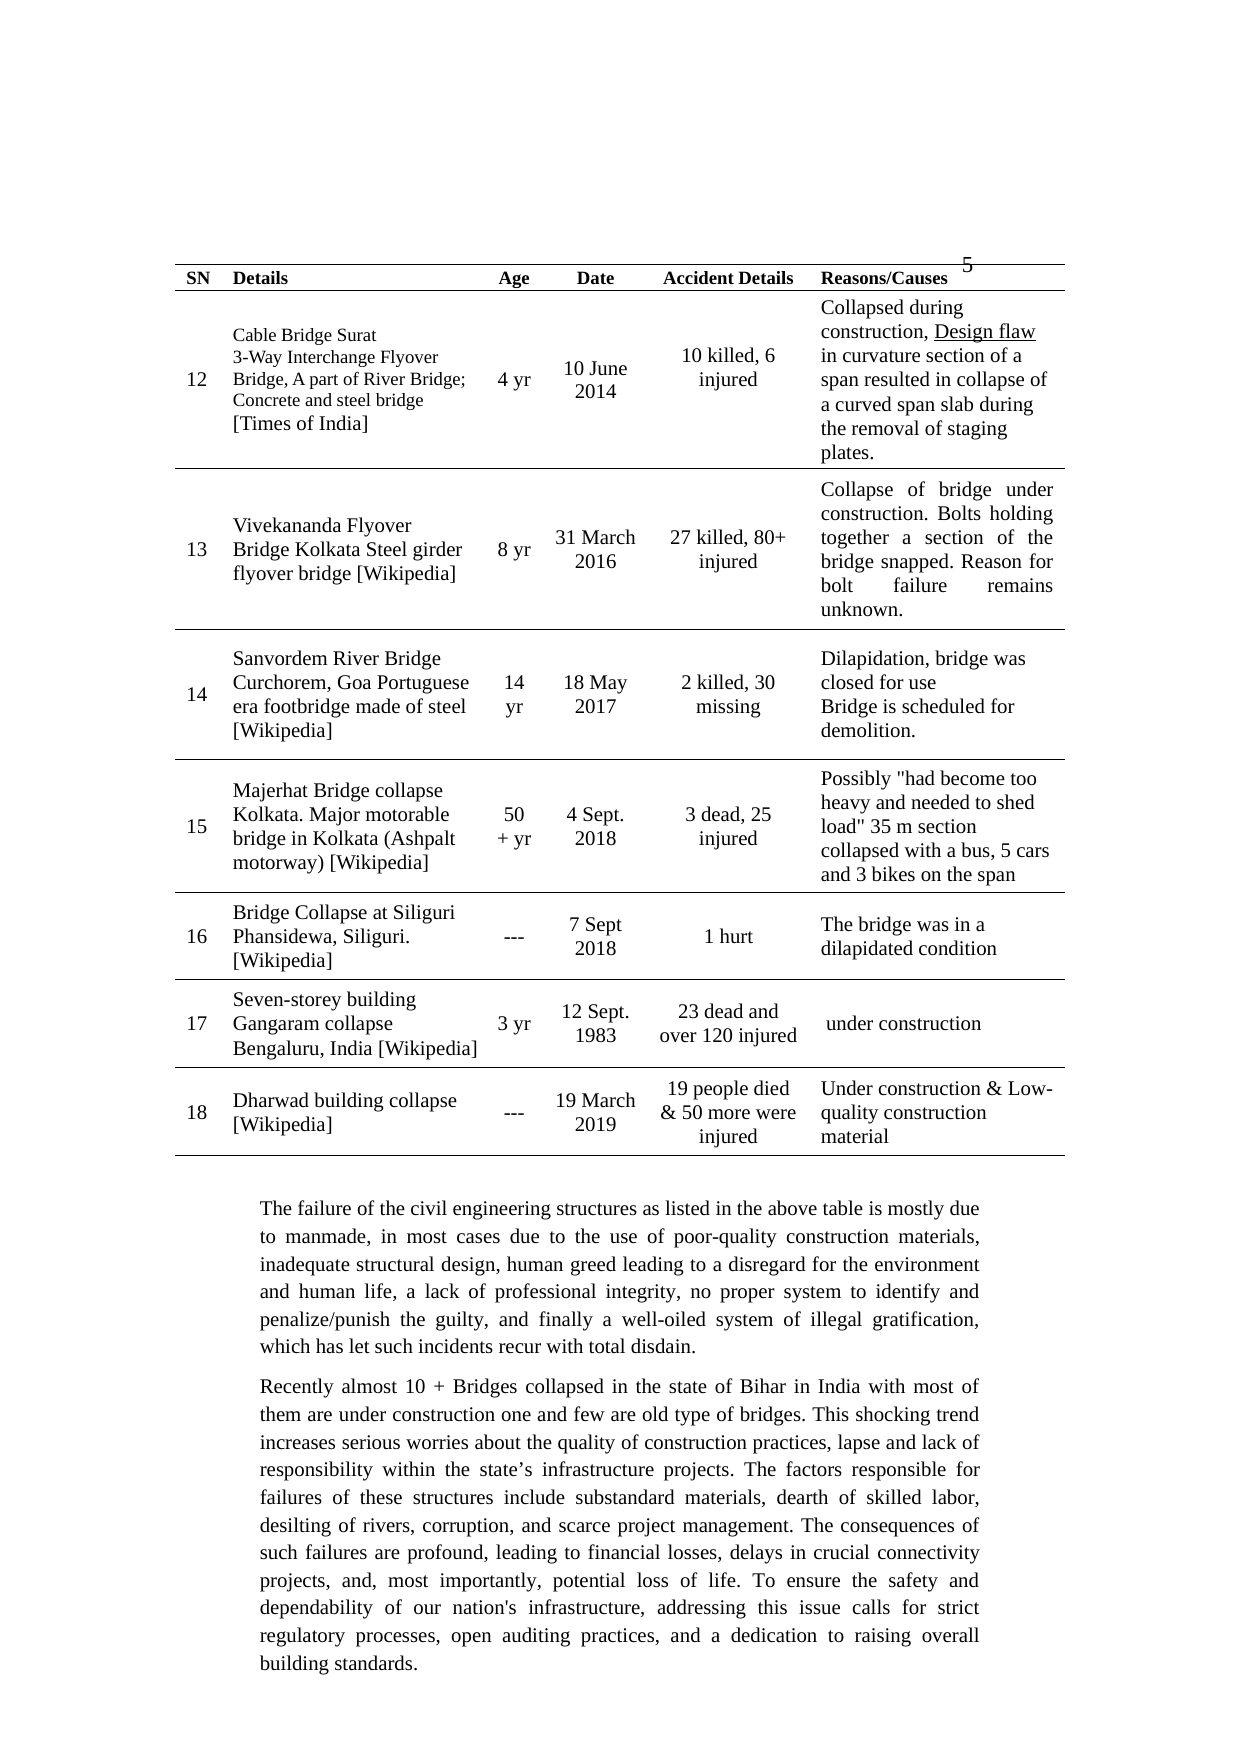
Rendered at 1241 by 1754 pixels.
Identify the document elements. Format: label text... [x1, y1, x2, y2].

table_cell 17 [175, 980, 221, 1067]
table_cell --- [484, 1068, 543, 1155]
table_cell 7 Sept 2018 [544, 893, 647, 979]
table_cell 18 May 2017 [544, 630, 647, 759]
table_cell 23 dead and over 120 injured [647, 980, 809, 1067]
table_cell The bridge was in a dilapidated condition [809, 893, 1064, 979]
text Recently almost 10 + Bridges collapsed in the state of Bihar in India with most of them are under construction one and few are old type of bridges. This shocking trend increases serious worries about the quality of construction practices, lapse and lack of responsibility within the state’s infrastructure projects. The factors responsible for failures of these structures include substandard materials, dearth of skilled labor, desilting of rivers, corruption, and scarce project management. The consequences of such failures are profound, leading to financial losses, delays in crucial connectivity projects, and, most importantly, potential loss of life. To ensure the safety and dependability of our nation's infrastructure, addressing this issue calls for strict regulatory processes, open auditing practices, and a dedication to raising overall building standards. [259, 1374, 981, 1674]
table_cell 31 March 2016 [544, 469, 647, 628]
table_header Reasons/Causes [809, 265, 1064, 290]
table_cell 4 yr [484, 291, 543, 468]
table_cell Bridge Collapse at Siliguri Phansidewa, Siliguri. [Wikipedia] [221, 893, 484, 979]
table_cell 13 [175, 469, 221, 628]
table_cell 16 [175, 893, 221, 979]
table_cell Collapsed during construction, Design flaw in curvature section of a span resulted in collapse of a curved span slab during the removal of staging plates. [809, 291, 1064, 468]
table_cell --- [484, 893, 543, 979]
table_cell 14 [175, 630, 221, 759]
table_cell 1 hurt [647, 893, 809, 979]
table_header Date [544, 265, 647, 290]
table_cell Possibly "had become too heavy and needed to shed load" 35 m section collapsed with a bus, 5 cars and 3 bikes on the span [809, 760, 1064, 892]
table_cell Cable Bridge Surat 3-Way Interchange Flyover Bridge, A part of River Bridge; Concrete and steel bridge [Times of India] [221, 291, 484, 468]
table_cell Under construction & Low-quality construction material [809, 1068, 1064, 1155]
table_cell 27 killed, 80+ injured [647, 469, 809, 628]
table_cell under construction [809, 980, 1064, 1067]
table_cell 2 killed, 30 missing [647, 630, 809, 759]
table_cell Sanvordem River Bridge Curchorem, Goa Portuguese era footbridge made of steel [Wikipedia] [221, 630, 484, 759]
table_cell 10 killed, 6 injured [647, 291, 809, 468]
table_cell 4 Sept. 2018 [544, 760, 647, 892]
table_header SN [175, 265, 221, 290]
table_cell Majerhat Bridge collapse Kolkata. Major motorable bridge in Kolkata (Ashpalt motorway) [Wikipedia] [221, 760, 484, 892]
table_header Age [484, 265, 543, 290]
table_cell Vivekananda Flyover Bridge Kolkata Steel girder flyover bridge [Wikipedia] [221, 469, 484, 628]
table_cell Collapse of bridge under construction. Bolts holding together a section of the bridge snapped. Reason for bolt failure remains unknown. [809, 469, 1064, 628]
text The failure of the civil engineering structures as listed in the above table is mostly due to manmade, in most cases due to the use of poor-quality construction materials, inadequate structural design, human greed leading to a disregard for the environment and human life, a lack of professional integrity, no proper system to identify and penalize/punish the guilty, and finally a well-oiled system of illegal gratification, which has let such incidents recur with total disdain. [259, 1196, 981, 1358]
table_cell 3 yr [484, 980, 543, 1067]
table_cell 12 Sept. 1983 [544, 980, 647, 1067]
table_header Accident Details [647, 265, 809, 290]
table_cell 19 people died & 50 more were injured [647, 1068, 809, 1155]
table_cell 8 yr [484, 469, 543, 628]
table_cell Dharwad building collapse [Wikipedia] [221, 1068, 484, 1155]
table_cell Dilapidation, bridge was closed for use Bridge is scheduled for demolition. [809, 630, 1064, 759]
table_cell Seven-storey building Gangaram collapse Bengaluru, India [Wikipedia] [221, 980, 484, 1067]
table_cell 15 [175, 760, 221, 892]
table_cell 3 dead, 25 injured [647, 760, 809, 892]
table_cell 10 June 2014 [544, 291, 647, 468]
table_cell 14 yr [484, 630, 543, 759]
table_cell 19 March 2019 [544, 1068, 647, 1155]
table_header Details [221, 265, 484, 290]
table_cell 12 [175, 291, 221, 468]
table_cell 18 [175, 1068, 221, 1155]
table_cell 50 + yr [484, 760, 543, 892]
